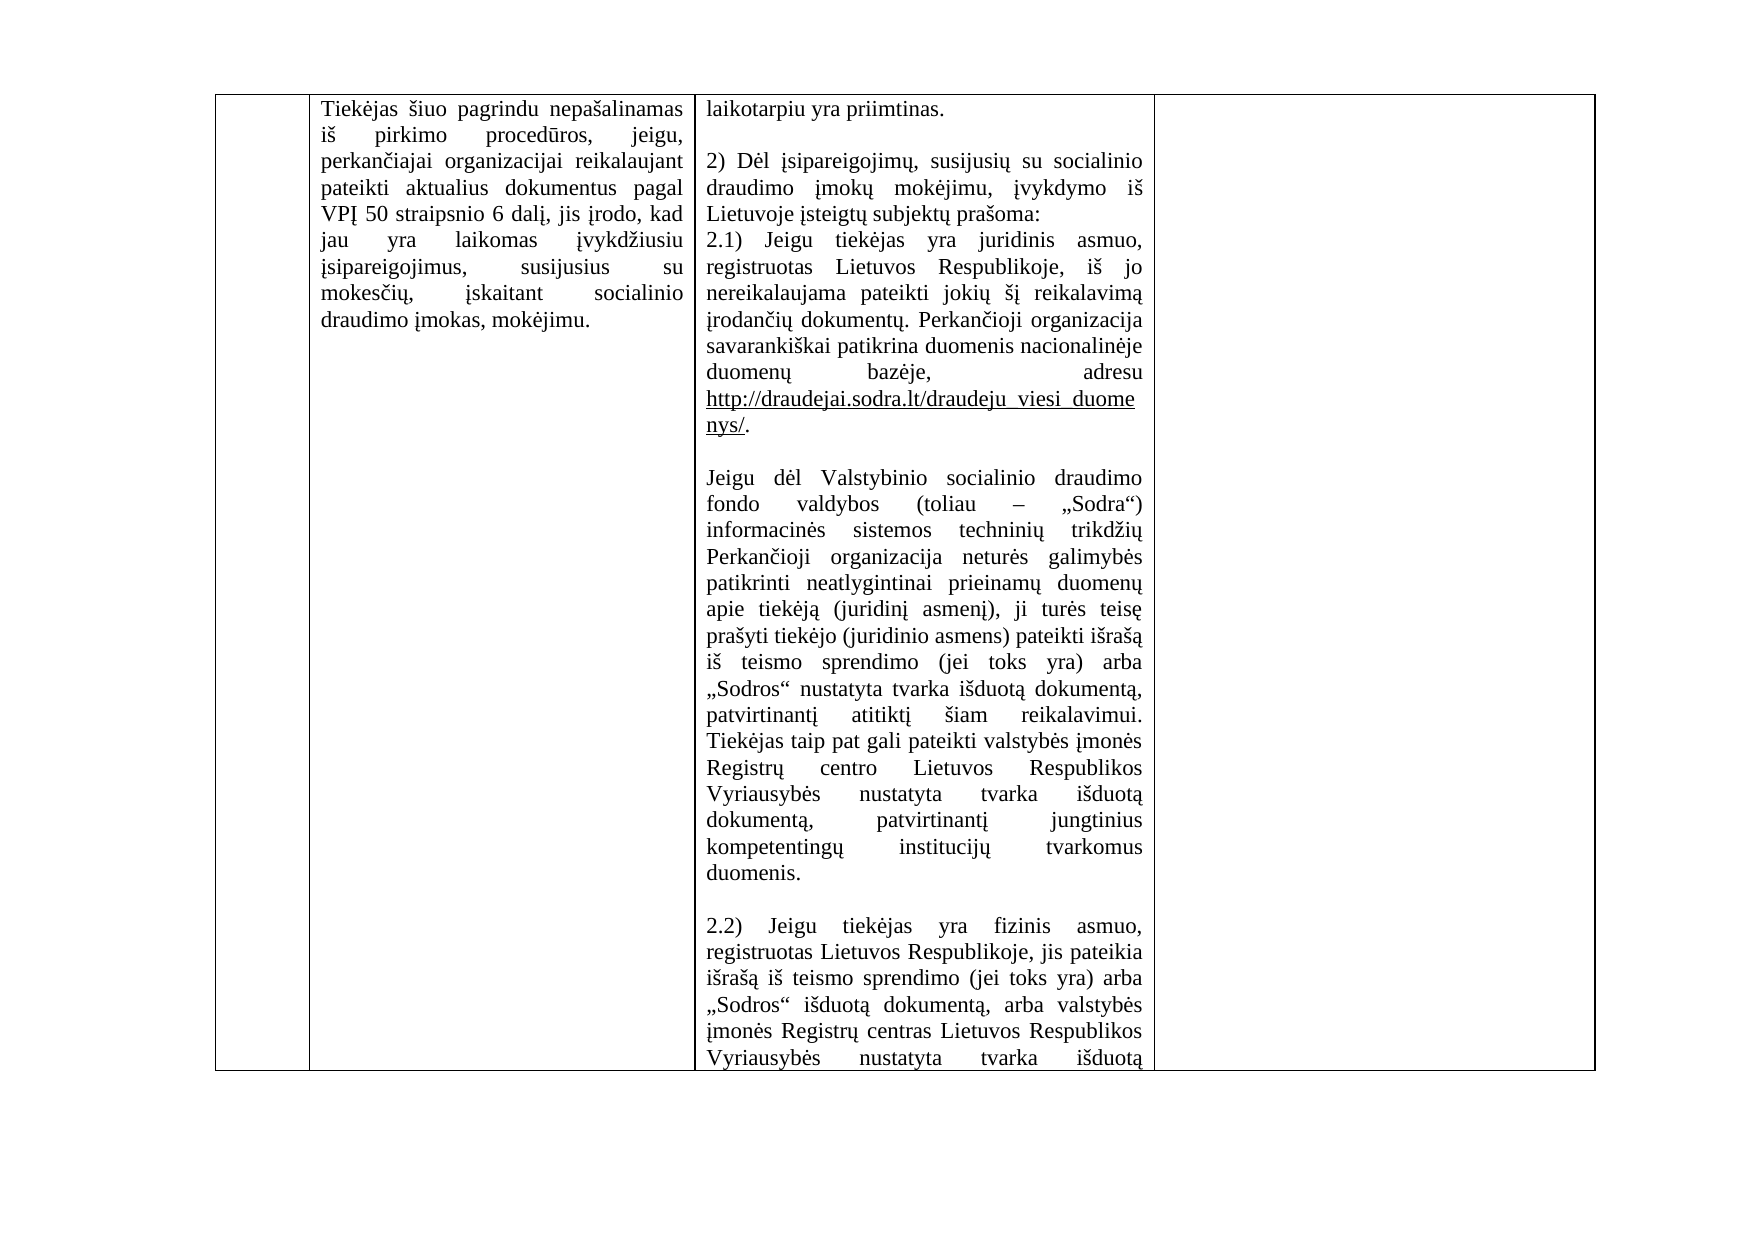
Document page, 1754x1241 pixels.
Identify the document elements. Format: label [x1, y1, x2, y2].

table_cell [310, 95, 694, 1070]
table_cell [696, 95, 1154, 1070]
table_cell [1155, 95, 1594, 1070]
table_cell [216, 95, 309, 1070]
